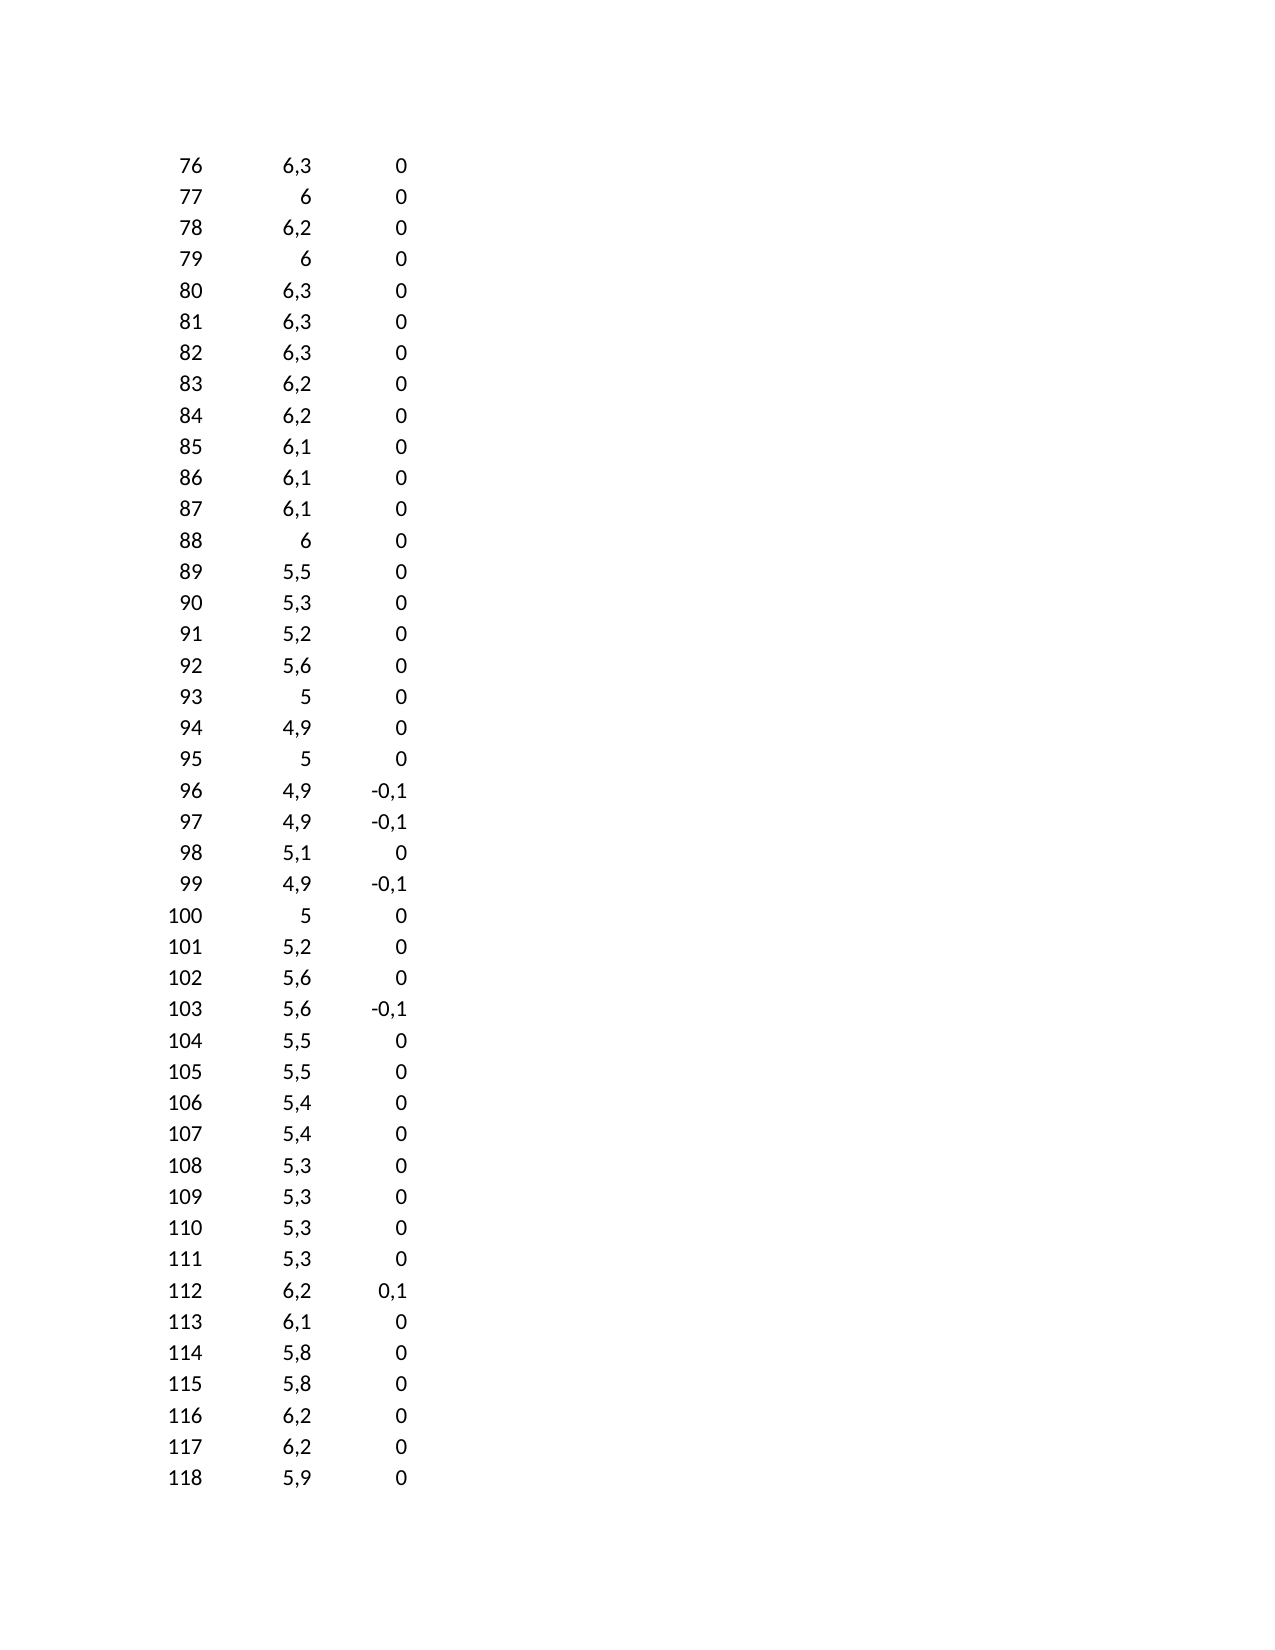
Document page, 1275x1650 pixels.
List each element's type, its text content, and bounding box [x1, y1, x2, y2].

table_cell 0 [323, 179, 418, 210]
table_cell 0 [323, 366, 418, 398]
table_cell 106 [118, 1085, 213, 1116]
table_cell 5 [214, 679, 323, 710]
table_cell 0 [323, 616, 418, 648]
table_cell 93 [118, 679, 213, 710]
table_cell 0 [323, 1366, 418, 1398]
table_cell 0 [323, 335, 418, 366]
table_cell 0 [323, 960, 418, 991]
table_cell 0 [323, 1398, 418, 1429]
table_cell 97 [118, 804, 213, 835]
table_cell 6,1 [214, 429, 323, 460]
table_cell 86 [118, 460, 213, 491]
table_cell 0 [323, 554, 418, 585]
table_cell 109 [118, 1179, 213, 1210]
table_cell 0 [323, 1023, 418, 1054]
table_cell 118 [118, 1460, 213, 1491]
table_cell 5,9 [214, 1460, 323, 1491]
table_cell 0 [323, 929, 418, 960]
table_cell 6,2 [214, 398, 323, 429]
table_cell 0 [323, 835, 418, 866]
table_cell 6,3 [214, 273, 323, 304]
table_cell 5,3 [214, 1210, 323, 1241]
table_cell 6,1 [214, 491, 323, 523]
table_cell 6,3 [214, 148, 323, 179]
table_cell 0 [323, 523, 418, 554]
table_cell 88 [118, 523, 213, 554]
table_cell 79 [118, 241, 213, 273]
table_cell 76 [118, 148, 213, 179]
table_cell 114 [118, 1335, 213, 1366]
table_cell 6 [214, 179, 323, 210]
table_cell 5 [214, 741, 323, 773]
table_cell 104 [118, 1023, 213, 1054]
table_cell 6,3 [214, 304, 323, 335]
table_cell -0,1 [323, 991, 418, 1023]
table_cell 6,2 [214, 210, 323, 241]
table_cell 0 [323, 1241, 418, 1273]
table_cell 117 [118, 1429, 213, 1460]
table_cell 0 [323, 1179, 418, 1210]
table_cell -0,1 [323, 773, 418, 804]
table_cell 6,2 [214, 366, 323, 398]
table_cell 6,3 [214, 335, 323, 366]
table_cell 5,5 [214, 554, 323, 585]
table_cell -0,1 [323, 804, 418, 835]
table_cell 5,3 [214, 585, 323, 616]
table_cell 6,1 [214, 460, 323, 491]
table_cell 5,2 [214, 929, 323, 960]
table_cell 0 [323, 398, 418, 429]
table_cell 0 [323, 1335, 418, 1366]
table_cell 0 [323, 241, 418, 273]
table_cell 98 [118, 835, 213, 866]
table_cell 0 [323, 648, 418, 679]
table_cell 5,5 [214, 1023, 323, 1054]
table_cell 5,6 [214, 991, 323, 1023]
table_cell 0 [323, 1054, 418, 1085]
table_cell 4,9 [214, 866, 323, 898]
table_cell 0 [323, 1085, 418, 1116]
table_cell 87 [118, 491, 213, 523]
table_cell 77 [118, 179, 213, 210]
table_cell 101 [118, 929, 213, 960]
table_cell 5,6 [214, 960, 323, 991]
table_cell 5,8 [214, 1335, 323, 1366]
table_cell 6 [214, 241, 323, 273]
table_cell 0 [323, 585, 418, 616]
table_cell 4,9 [214, 773, 323, 804]
table_cell 96 [118, 773, 213, 804]
table_cell 6,2 [214, 1429, 323, 1460]
table_cell 0 [323, 210, 418, 241]
table_cell 0 [323, 1116, 418, 1148]
table_cell 0 [323, 148, 418, 179]
table_cell 80 [118, 273, 213, 304]
table_cell 0 [323, 1148, 418, 1179]
table_cell 95 [118, 741, 213, 773]
table_cell 6,2 [214, 1398, 323, 1429]
table_cell 100 [118, 898, 213, 929]
table_cell 0 [323, 273, 418, 304]
table_cell 78 [118, 210, 213, 241]
table_cell 92 [118, 648, 213, 679]
table_cell 5,5 [214, 1054, 323, 1085]
table_cell 5,4 [214, 1116, 323, 1148]
table_cell 90 [118, 585, 213, 616]
table_cell 0 [323, 1304, 418, 1335]
table_cell 5,2 [214, 616, 323, 648]
table_cell -0,1 [323, 866, 418, 898]
table_cell 108 [118, 1148, 213, 1179]
table_cell 112 [118, 1273, 213, 1304]
table_cell 81 [118, 304, 213, 335]
table_cell 5,3 [214, 1148, 323, 1179]
table_cell 0 [323, 741, 418, 773]
table_cell 0 [323, 304, 418, 335]
table_cell 0 [323, 898, 418, 929]
table_cell 82 [118, 335, 213, 366]
table_cell 102 [118, 960, 213, 991]
table_cell 85 [118, 429, 213, 460]
table_cell 6 [214, 523, 323, 554]
table_cell 0 [323, 1460, 418, 1491]
table_cell 0 [323, 460, 418, 491]
table_cell 99 [118, 866, 213, 898]
table_cell 5 [214, 898, 323, 929]
table_cell 4,9 [214, 710, 323, 741]
table_cell 0 [323, 429, 418, 460]
table_cell 91 [118, 616, 213, 648]
table_cell 113 [118, 1304, 213, 1335]
table_cell 0 [323, 679, 418, 710]
table_cell 0 [323, 1429, 418, 1460]
table_cell 105 [118, 1054, 213, 1085]
table_cell 5,3 [214, 1179, 323, 1210]
table_cell 5,1 [214, 835, 323, 866]
table_cell 6,1 [214, 1304, 323, 1335]
table_cell 115 [118, 1366, 213, 1398]
table_cell 107 [118, 1116, 213, 1148]
table_cell 5,6 [214, 648, 323, 679]
table_cell 5,3 [214, 1241, 323, 1273]
table_cell 116 [118, 1398, 213, 1429]
table_cell 110 [118, 1210, 213, 1241]
table_cell 103 [118, 991, 213, 1023]
table_cell 0 [323, 491, 418, 523]
table_cell 0 [323, 1210, 418, 1241]
table_cell 83 [118, 366, 213, 398]
table_cell 0 [323, 710, 418, 741]
table_cell 0,1 [323, 1273, 418, 1304]
table_cell 94 [118, 710, 213, 741]
table_cell 4,9 [214, 804, 323, 835]
table_cell 5,8 [214, 1366, 323, 1398]
table_cell 89 [118, 554, 213, 585]
table_cell 111 [118, 1241, 213, 1273]
table_cell 6,2 [214, 1273, 323, 1304]
table_cell 5,4 [214, 1085, 323, 1116]
table_cell 84 [118, 398, 213, 429]
